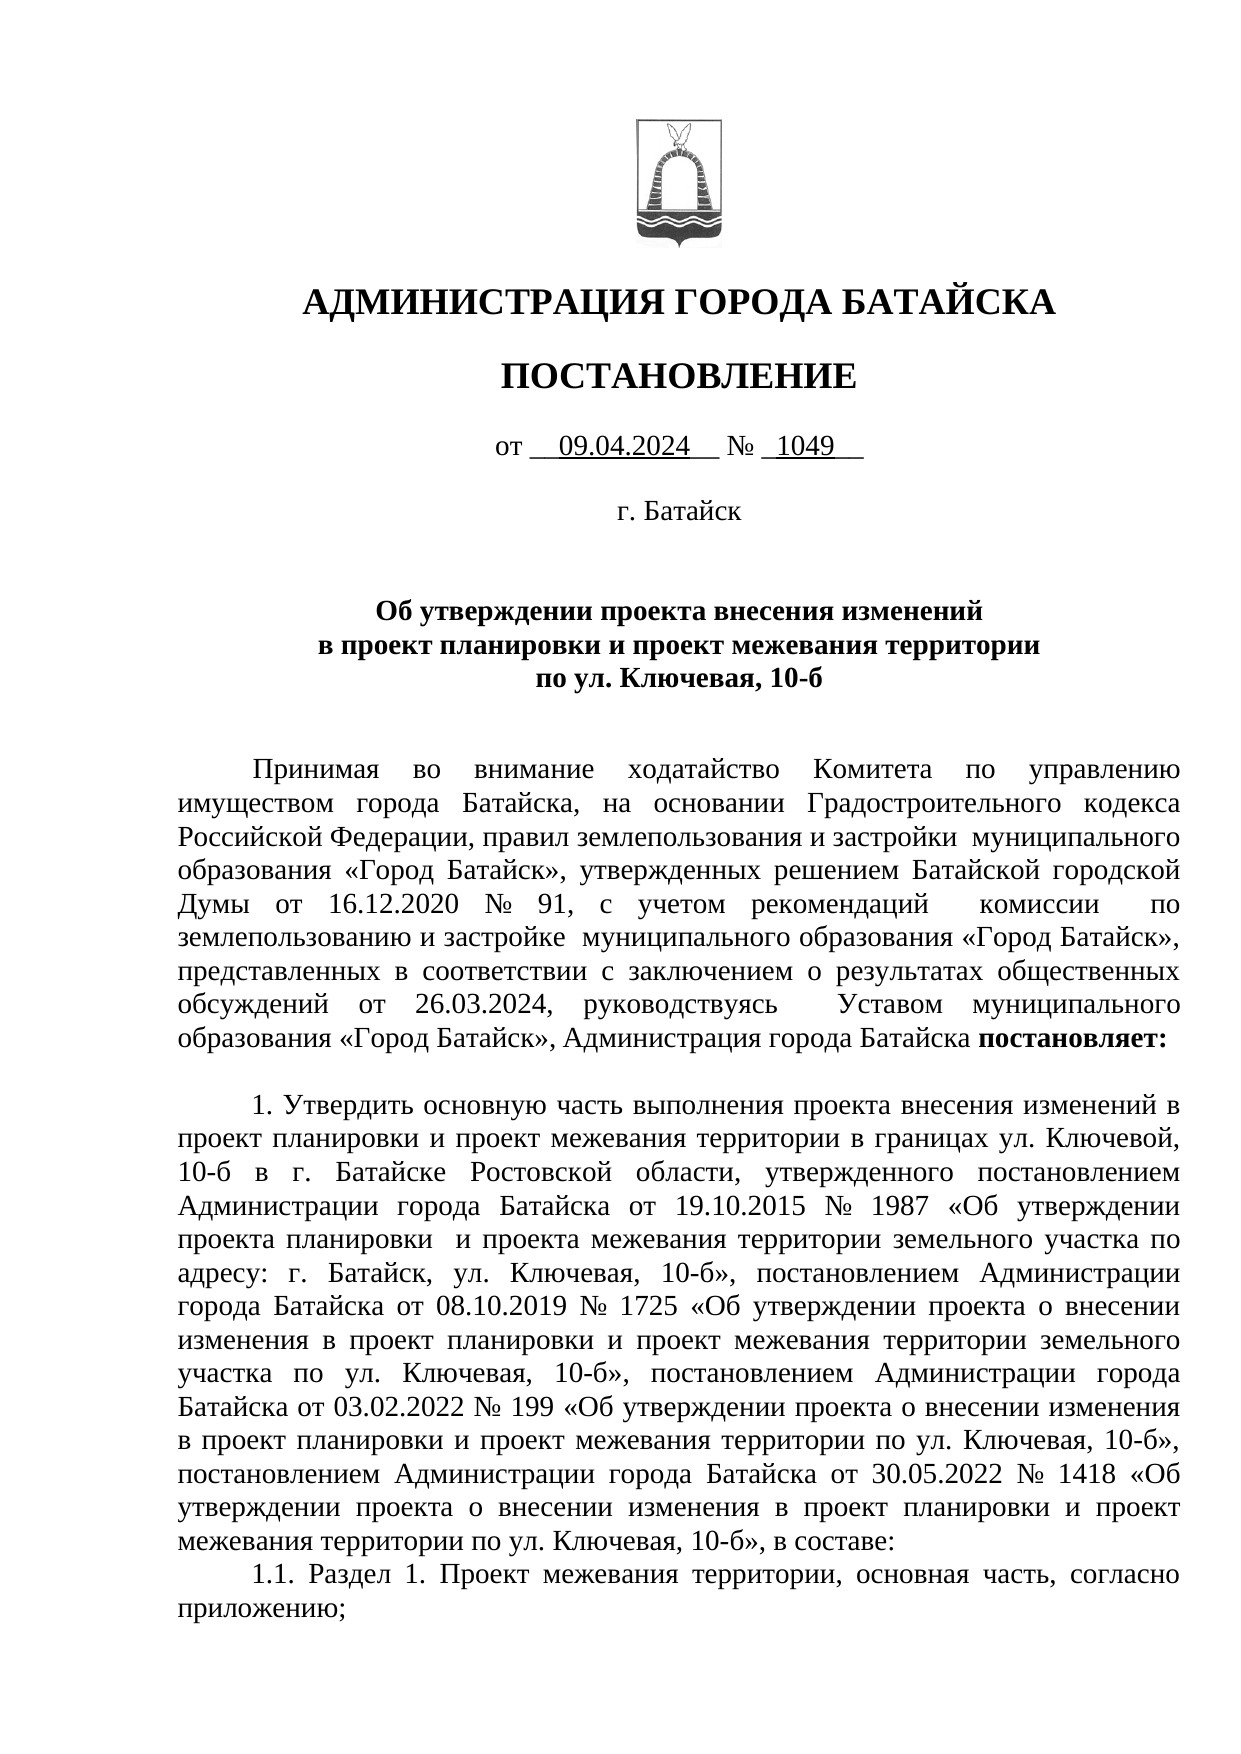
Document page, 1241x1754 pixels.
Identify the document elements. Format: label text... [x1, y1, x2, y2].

text 1. Утвердить основную часть выполнения проекта внесения изменений в проект планировки и проект межевания территории в границах ул. Ключевой, 10-б в г. Батайске Ростовской области, утвержденного постановлением Администрации города Батайска от 19.10.2015 № 1987 «Об утверждении проекта планировки и проекта межевания территории земельного участка по адресу: г. Батайск, ул. Ключевая, 10-б», постановлением Администрации города Батайска от 08.10.2019 № 1725 «Об утверждении проекта о внесении изменения в проект планировки и проект межевания территории земельного участка по ул. Ключевая, 10-б», постановлением Администрации города Батайска от 03.02.2022 № 199 «Об утверждении проекта о внесении изменения в проект планировки и проект межевания территории по ул. Ключевая, 10-б», постановлением Администрации города Батайска от 30.05.2022 № 1418 «Об утверждении проекта о внесении изменения в проект планировки и проект межевания территории по ул. Ключевая, 10-б», в составе: [177, 1087, 1181, 1557]
picture [636, 119, 722, 248]
text ПОСТАНОВЛЕНИЕ [177, 354, 1181, 397]
text Об утверждении проекта внесения изменений [177, 593, 1181, 627]
text г. Батайск [177, 493, 1181, 526]
text от __09.04.2024__ № _1049__ [177, 428, 1181, 462]
text АДМИНИСТРАЦИЯ ГОРОДА БАТАЙСКА [177, 279, 1181, 323]
text 1.1. Раздел 1. Проект межевания территории, основная часть, согласно приложению; [177, 1557, 1181, 1624]
text по ул. Ключевая, 10-б [177, 660, 1181, 694]
text в проект планировки и проект межевания территории [177, 627, 1181, 660]
text Принимая во внимание ходатайство Комитета по управлению имуществом города Батайска, на основании Градостроительного кодекса Российской Федерации, правил землепользования и застройки муниципального образования «Город Батайск», утвержденных решением Батайской городской Думы от 16.12.2020 № 91, с учетом рекомендаций комиссии по землепользованию и застройке муниципального образования «Город Батайск», представленных в соответствии с заключением о результатах общественных обсуждений от 26.03.2024, руководствуясь Уставом муниципального образования «Город Батайск», Администрация города Батайска постановляет: [177, 752, 1181, 1053]
